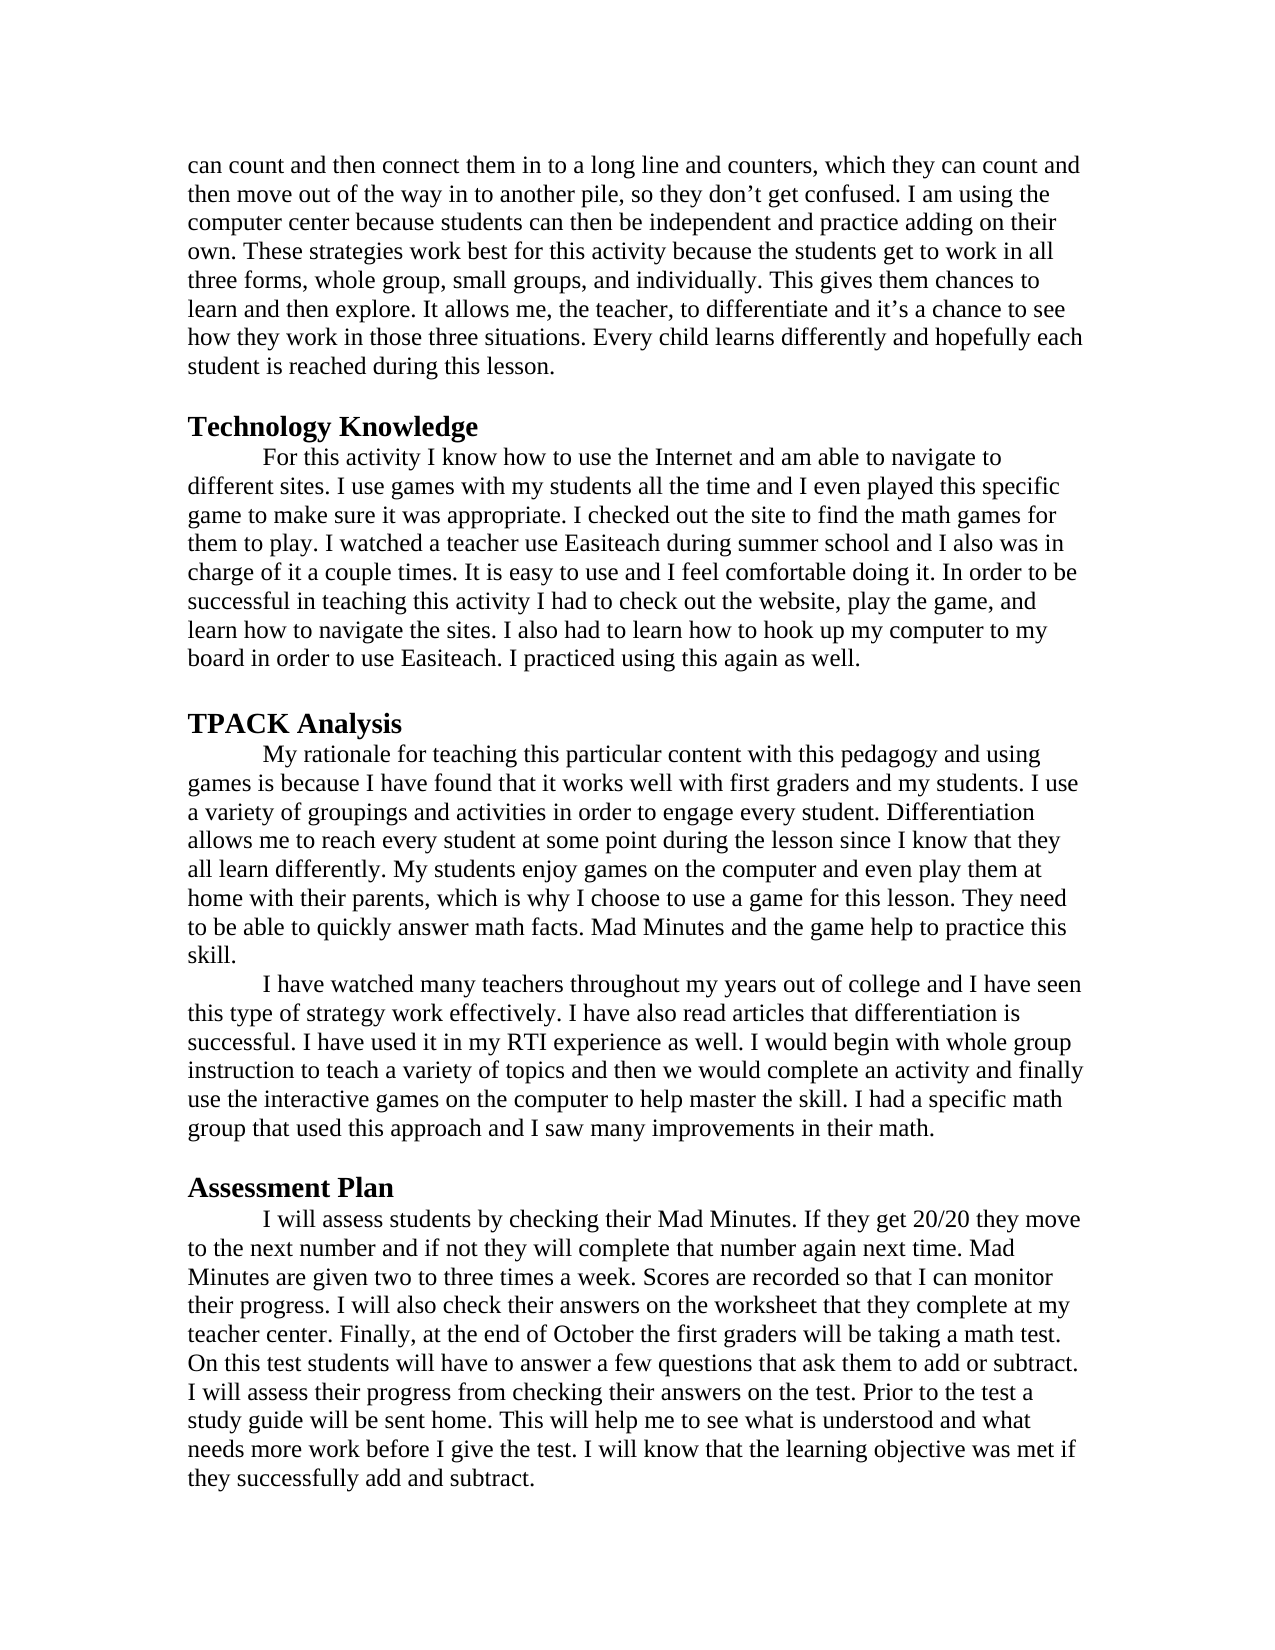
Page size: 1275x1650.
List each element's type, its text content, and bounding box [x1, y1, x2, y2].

text TPACK Analysis [187, 706, 1087, 739]
text Assessment Plan [187, 1171, 1087, 1204]
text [187, 150, 1087, 380]
text For this activity I know how to use the Internet and am able to navigate to different sites. I use games with my students all the time and I even played this specific game to make sure it was appropriate. I checked out the site to find the math games for them to play. I watched a teacher use Easiteach during summer school and I also was in charge of it a couple times. It is easy to use and I feel comfortable doing it. In order to be successful in teaching this activity I had to check out the website, play the game, and learn how to navigate the sites. I also had to learn how to hook up my computer to my board in order to use Easiteach. I practiced using this again as well. [187, 442, 1087, 672]
text Technology Knowledge [187, 409, 1087, 442]
text My rationale for teaching this particular content with this pedagogy and using games is because I have found that it works well with first graders and my students. I use a variety of groupings and activities in order to engage every student. Differentiation allows me to reach every student at some point during the lesson since I know that they all learn differently. My students enjoy games on the computer and even play them at home with their parents, which is why I choose to use a game for this lesson. They need to be able to quickly answer math facts. Mad Minutes and the game help to practice this skill. [187, 739, 1087, 969]
text I will assess students by checking their Mad Minutes. If they get 20/20 they move to the next number and if not they will complete that number again next time. Mad Minutes are given two to three times a week. Scores are recorded so that I can monitor their progress. I will also check their answers on the worksheet that they complete at my teacher center. Finally, at the end of October the first graders will be taking a math test. On this test students will have to answer a few questions that ask them to add or subtract. I will assess their progress from checking their answers on the test. Prior to the test a study guide will be sent home. This will help me to see what is understood and what needs more work before I give the test. I will know that the learning objective was met if they successfully add and subtract. [187, 1204, 1087, 1492]
text I have watched many teachers throughout my years out of college and I have seen this type of strategy work effectively. I have also read articles that differentiation is successful. I have used it in my RTI experience as well. I would begin with whole group instruction to teach a variety of topics and then we would complete an activity and finally use the interactive games on the computer to help master the skill. I had a specific math group that used this approach and I saw many improvements in their math. [187, 969, 1087, 1142]
